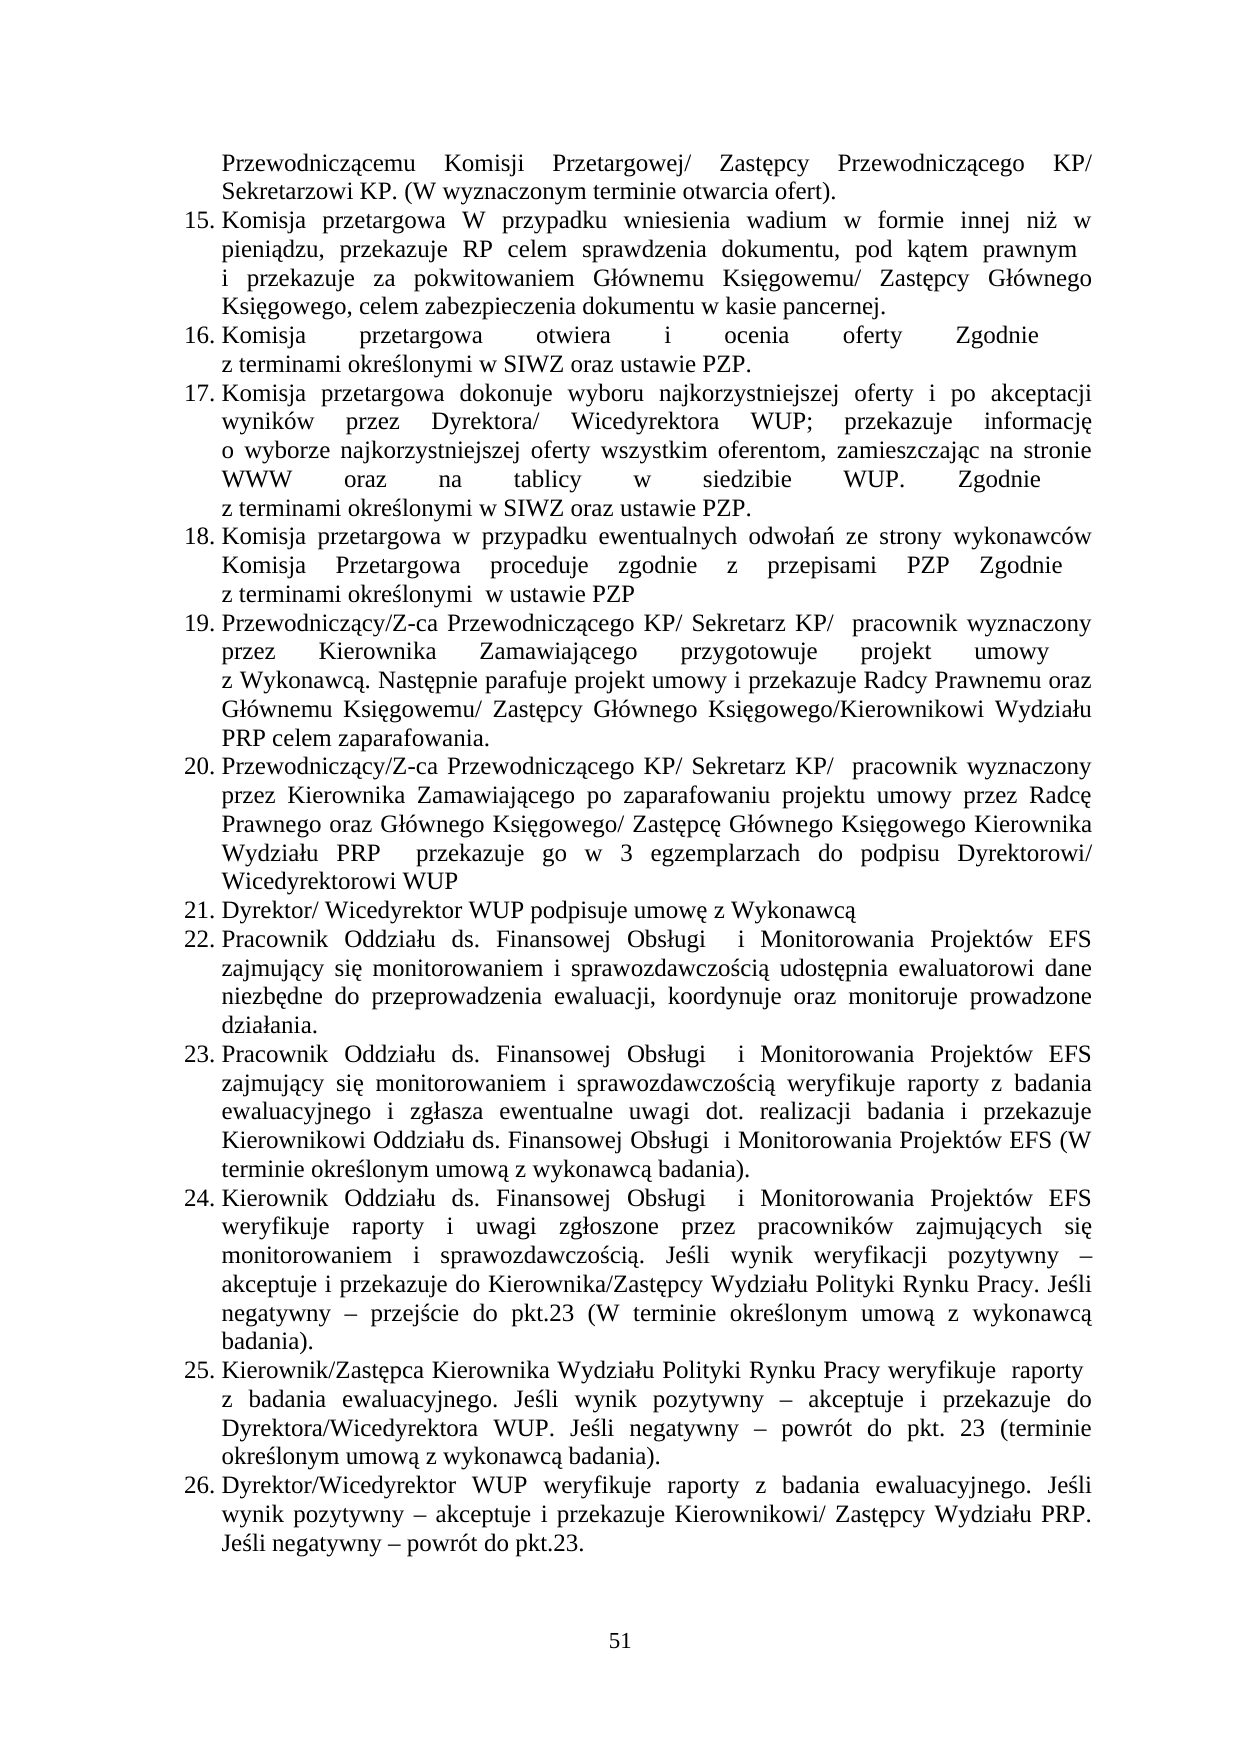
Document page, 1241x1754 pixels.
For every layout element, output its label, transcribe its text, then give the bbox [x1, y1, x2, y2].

list Komisja przetargowa W przypadku wniesienia wadium w formie innej niż w pieniądzu, przekazuje RP celem sprawdzenia dokumentu, pod kątem prawnym i przekazuje za pokwitowaniem Głównemu Księgowemu/ Zastępcy Głównego Księgowego, celem zabezpieczenia dokumentu w kasie pancernej. [184, 205, 1093, 320]
list Pracownik Oddziału ds. Finansowej Obsługi i Monitorowania Projektów EFS zajmujący się monitorowaniem i sprawozdawczością udostępnia ewaluatorowi dane niezbędne do przeprowadzenia ewaluacji, koordynuje oraz monitoruje prowadzone działania. [184, 924, 1093, 1039]
list Przewodniczący/Z-ca Przewodniczącego KP/ Sekretarz KP/ pracownik wyznaczony przez Kierownika Zamawiającego przygotowuje projekt umowy z Wykonawcą. Następnie parafuje projekt umowy i przekazuje Radcy Prawnemu oraz Głównemu Księgowemu/ Zastępcy Głównego Księgowego/Kierownikowi Wydziału PRP celem zaparafowania. [184, 608, 1093, 751]
list Pracownik Oddziału ds. Finansowej Obsługi i Monitorowania Projektów EFS zajmujący się monitorowaniem i sprawozdawczością weryfikuje raporty z badania ewaluacyjnego i zgłasza ewentualne uwagi dot. realizacji badania i przekazuje Kierownikowi Oddziału ds. Finansowej Obsługi i Monitorowania Projektów EFS (W terminie określonym umową z wykonawcą badania). [184, 1039, 1093, 1183]
list Kierownik/Zastępca Kierownika Wydziału Polityki Rynku Pracy weryfikuje raporty z badania ewaluacyjnego. Jeśli wynik pozytywny – akceptuje i przekazuje do Dyrektora/Wicedyrektora WUP. Jeśli negatywny – powrót do pkt. 23 (terminie określonym umową z wykonawcą badania). [184, 1355, 1093, 1470]
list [184, 148, 1093, 205]
list Komisja przetargowa otwiera i ocenia oferty Zgodnie z terminami określonymi w SIWZ oraz ustawie PZP. [184, 320, 1093, 378]
list Przewodniczący/Z-ca Przewodniczącego KP/ Sekretarz KP/ pracownik wyznaczony przez Kierownika Zamawiającego po zaparafowaniu projektu umowy przez Radcę Prawnego oraz Głównego Księgowego/ Zastępcę Głównego Księgowego Kierownika Wydziału PRP przekazuje go w 3 egzemplarzach do podpisu Dyrektorowi/ Wicedyrektorowi WUP [184, 751, 1093, 895]
list Kierownik Oddziału ds. Finansowej Obsługi i Monitorowania Projektów EFS weryfikuje raporty i uwagi zgłoszone przez pracowników zajmujących się monitorowaniem i sprawozdawczością. Jeśli wynik weryfikacji pozytywny – akceptuje i przekazuje do Kierownika/Zastępcy Wydziału Polityki Rynku Pracy. Jeśli negatywny – przejście do pkt.23 (W terminie określonym umową z wykonawcą badania). [184, 1183, 1093, 1355]
list Komisja przetargowa dokonuje wyboru najkorzystniejszej oferty i po akceptacji wyników przez Dyrektora/ Wicedyrektora WUP; przekazuje informację o wyborze najkorzystniejszej oferty wszystkim oferentom, zamieszczając na stronie WWW oraz na tablicy w siedzibie WUP. Zgodnie z terminami określonymi w SIWZ oraz ustawie PZP. [184, 378, 1093, 521]
list Komisja przetargowa w przypadku ewentualnych odwołań ze strony wykonawców Komisja Przetargowa proceduje zgodnie z przepisami PZP Zgodnie z terminami określonymi w ustawie PZP [184, 521, 1093, 608]
list Dyrektor/Wicedyrektor WUP weryfikuje raporty z badania ewaluacyjnego. Jeśli wynik pozytywny – akceptuje i przekazuje Kierownikowi/ Zastępcy Wydziału PRP. Jeśli negatywny – powrót do pkt.23. [184, 1470, 1093, 1556]
list Dyrektor/ Wicedyrektor WUP podpisuje umowę z Wykonawcą [184, 895, 1093, 924]
